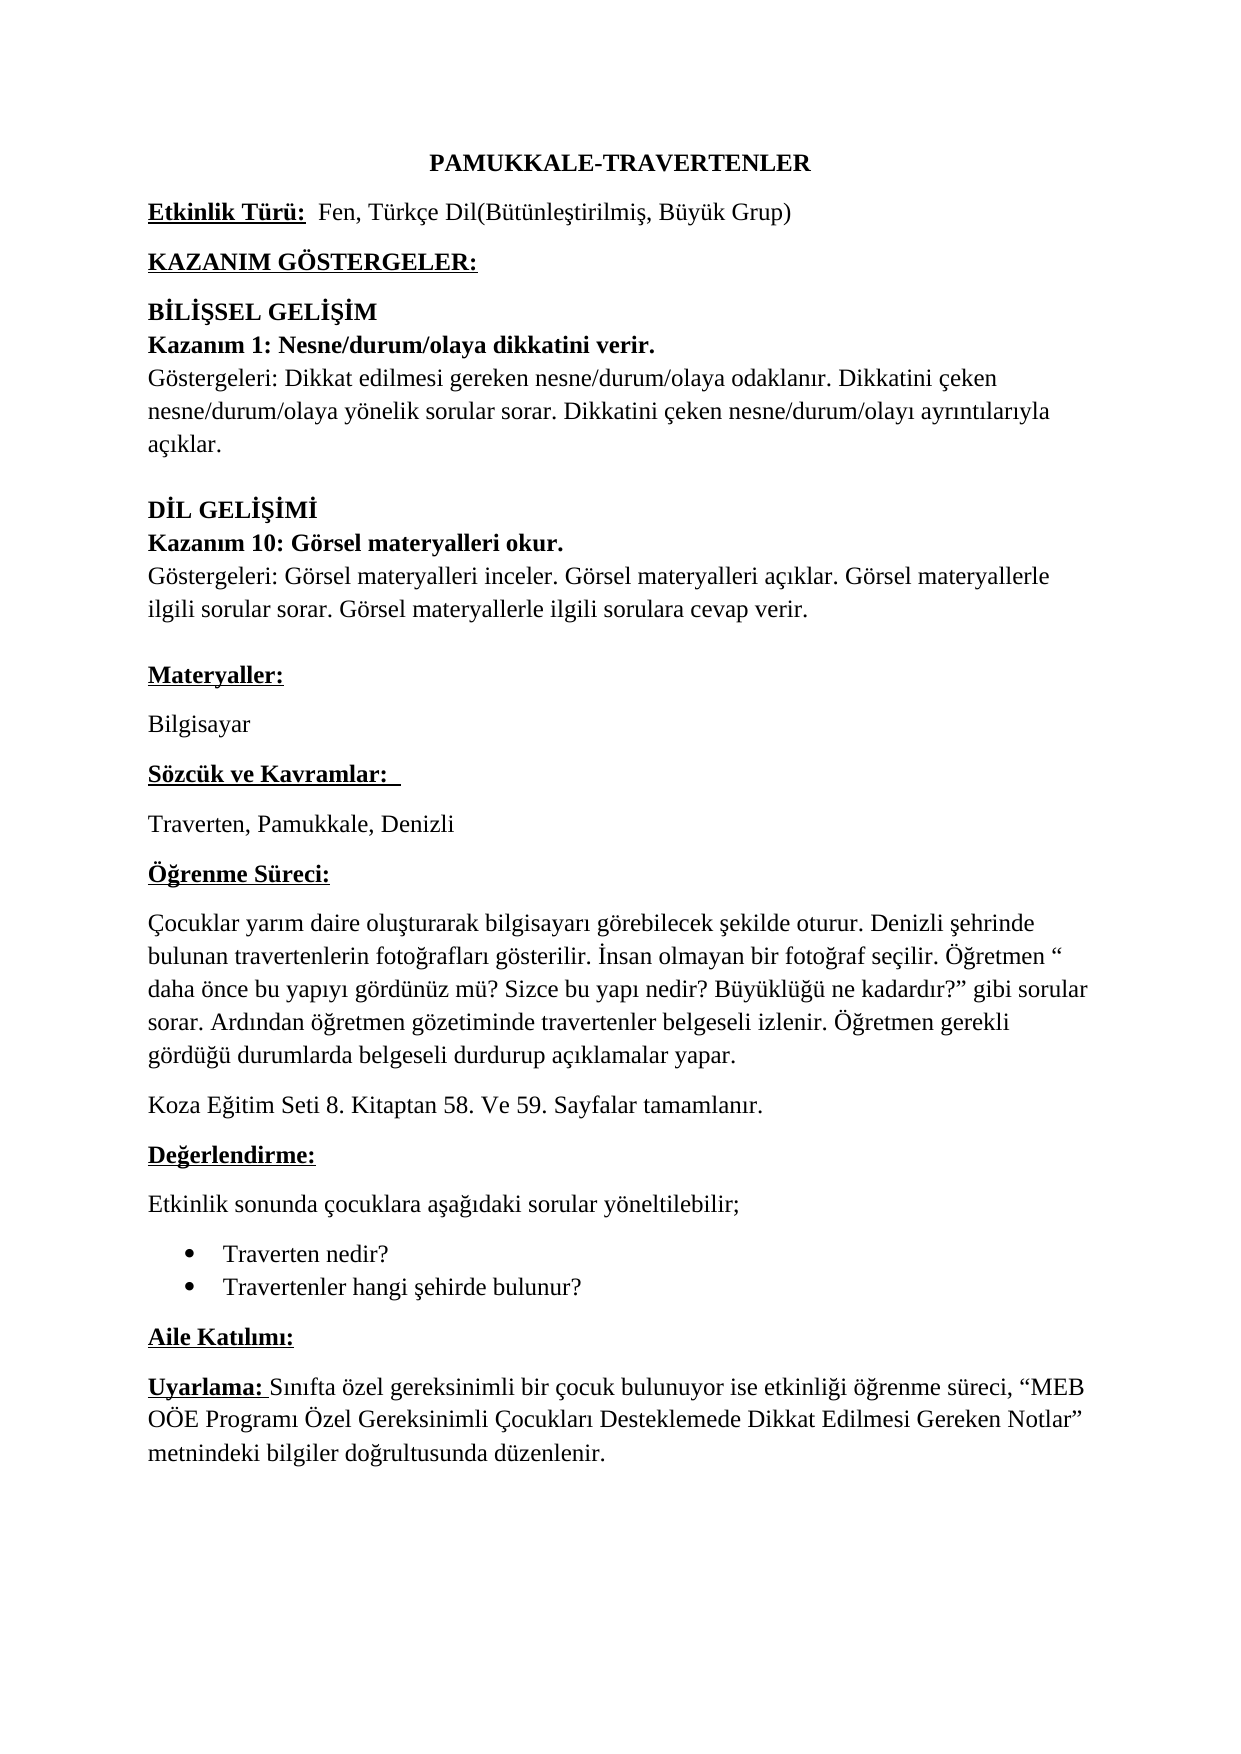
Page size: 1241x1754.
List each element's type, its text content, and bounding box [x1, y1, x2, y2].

text BİLİŞSEL GELİŞİM [148, 297, 1093, 325]
text Değerlendirme: [148, 1140, 1093, 1168]
text Koza Eğitim Seti 8. Kitaptan 58. Ve 59. Sayfalar tamamlanır. [148, 1090, 1093, 1119]
text Öğrenme Süreci: [148, 859, 1093, 887]
text KAZANIM GÖSTERGELER: [148, 247, 1093, 276]
list Travertenler hangi şehirde bulunur? [185, 1272, 1093, 1301]
text Traverten, Pamukkale, Denizli [148, 809, 1093, 838]
text PAMUKKALE-TRAVERTENLER [148, 148, 1093, 176]
text Materyaller: [148, 660, 1093, 689]
list Traverten nedir? [185, 1239, 1093, 1268]
text Kazanım 1: Nesne/durum/olaya dikkatini verir. Göstergeleri: Dikkat edilmesi gereken nesne/durum/olaya odaklanır. Dikkatini çeken nesne/durum/olaya yönelik sorular sorar. Dikkatini çeken nesne/durum/olayı ayrıntılarıyla açıklar. [148, 330, 1093, 457]
text Etkinlik Türü: Fen, Türkçe Dil(Bütünleştirilmiş, Büyük Grup) [148, 197, 1093, 226]
text Etkinlik sonunda çocuklara aşağıdaki sorular yöneltilebilir; [148, 1189, 1093, 1218]
text Aile Katılımı: [148, 1322, 1093, 1351]
text Sözcük ve Kavramlar: [148, 759, 1093, 788]
text DİL GELİŞİMİ [148, 462, 1093, 523]
text Uyarlama: Sınıfta özel gereksinimli bir çocuk bulunuyor ise etkinliği öğrenme süreci, “MEB OÖE Programı Özel Gereksinimli Çocukları Desteklemede Dikkat Edilmesi Gereken Notlar” metnindeki bilgiler doğrultusunda düzenlenir. [148, 1372, 1093, 1466]
text Çocuklar yarım daire oluşturarak bilgisayarı görebilecek şekilde oturur. Denizli şehrinde bulunan travertenlerin fotoğrafları gösterilir. İnsan olmayan bir fotoğraf seçilir. Öğretmen “ daha önce bu yapıyı gördünüz mü? Sizce bu yapı nedir? Büyüklüğü ne kadardır?” gibi sorular sorar. Ardından öğretmen gözetiminde travertenler belgeseli izlenir. Öğretmen gerekli gördüğü durumlarda belgeseli durdurup açıklamalar yapar. [148, 908, 1093, 1069]
text Kazanım 10: Görsel materyalleri okur. Göstergeleri: Görsel materyalleri inceler. Görsel materyalleri açıklar. Görsel materyallerle ilgili sorular sorar. Görsel materyallerle ilgili sorulara cevap verir. [148, 528, 1093, 623]
text Bilgisayar [148, 709, 1093, 738]
